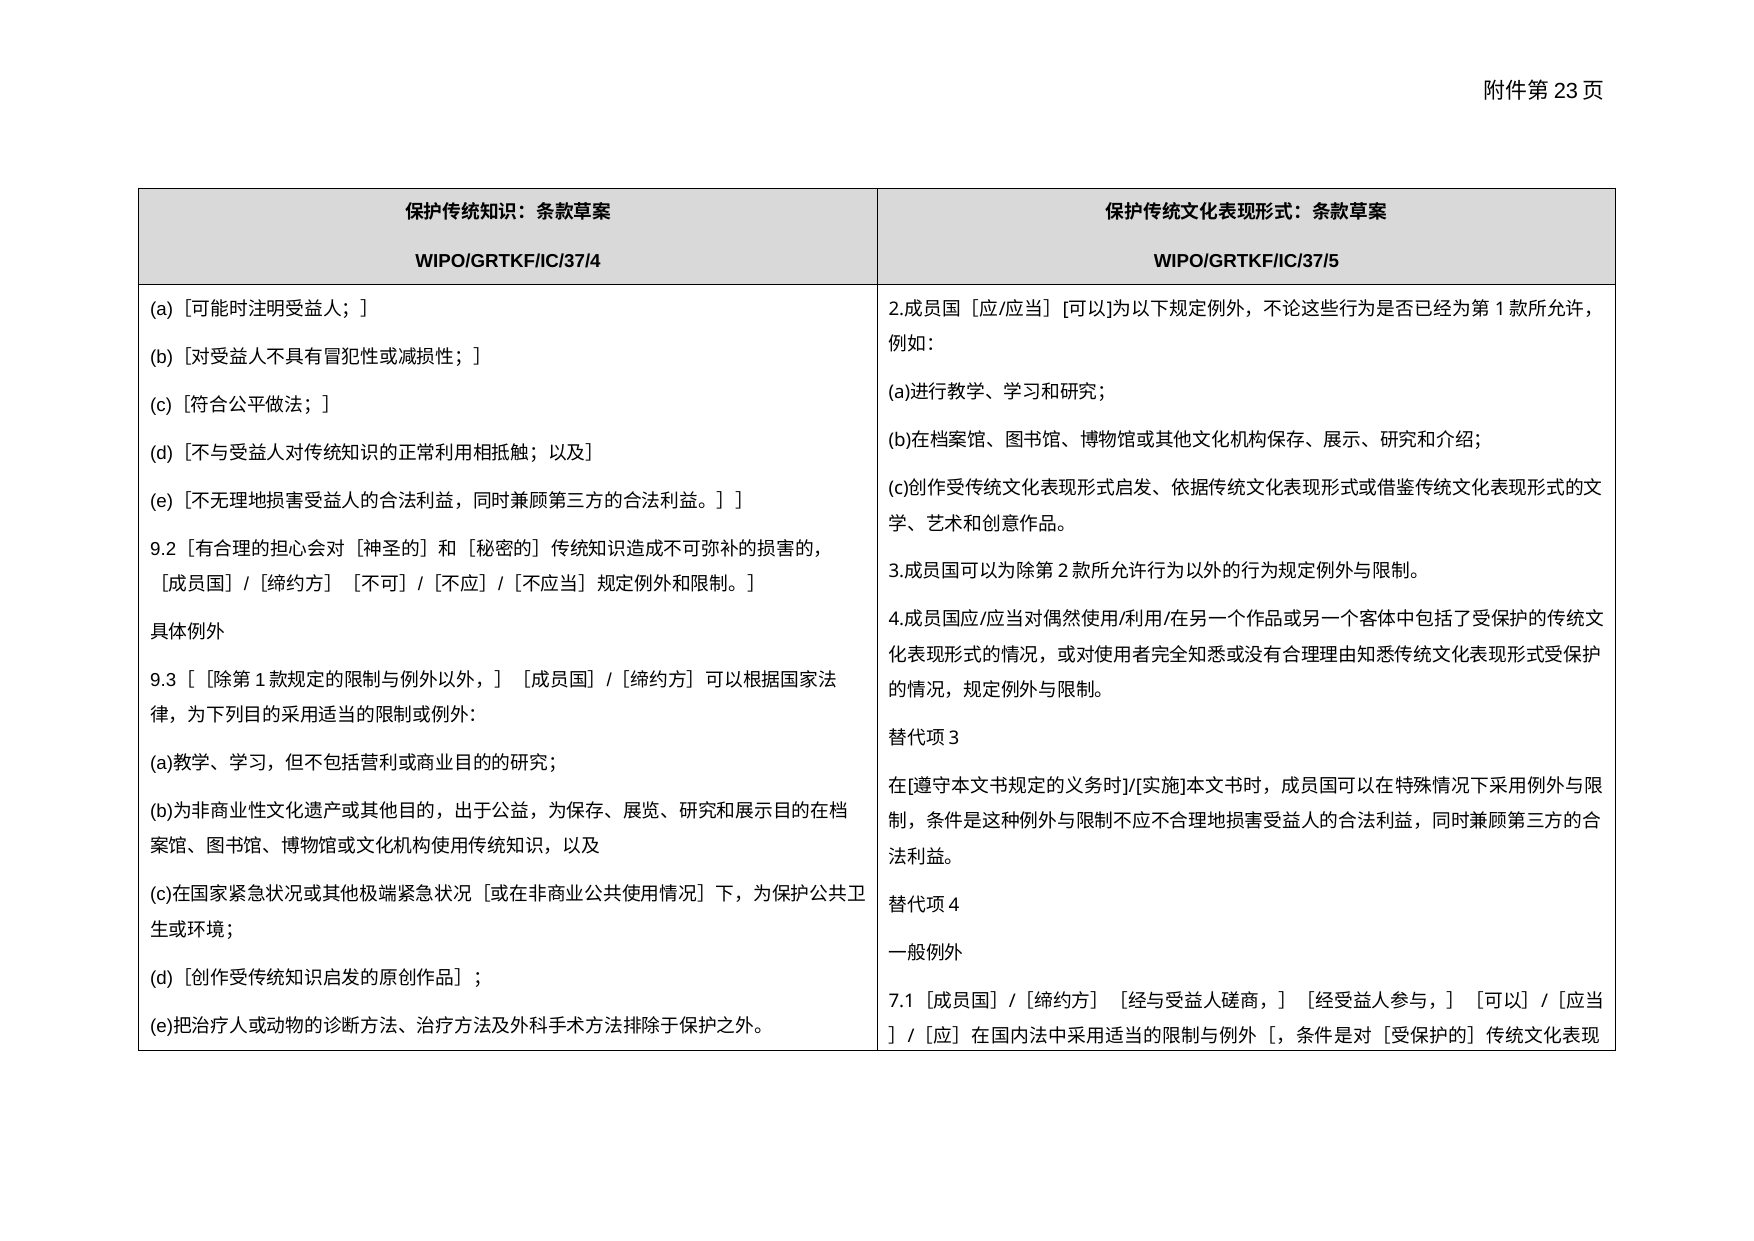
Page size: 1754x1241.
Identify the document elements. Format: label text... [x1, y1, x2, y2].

table_header 保护传统文化表现形式：条款草案 WIPO/GRTKF/IC/37/5 [878, 189, 1615, 284]
table_header 保护传统知识：条款草案 WIPO/GRTKF/IC/37/4 [139, 189, 877, 284]
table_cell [878, 285, 1615, 1050]
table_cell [139, 285, 877, 1050]
